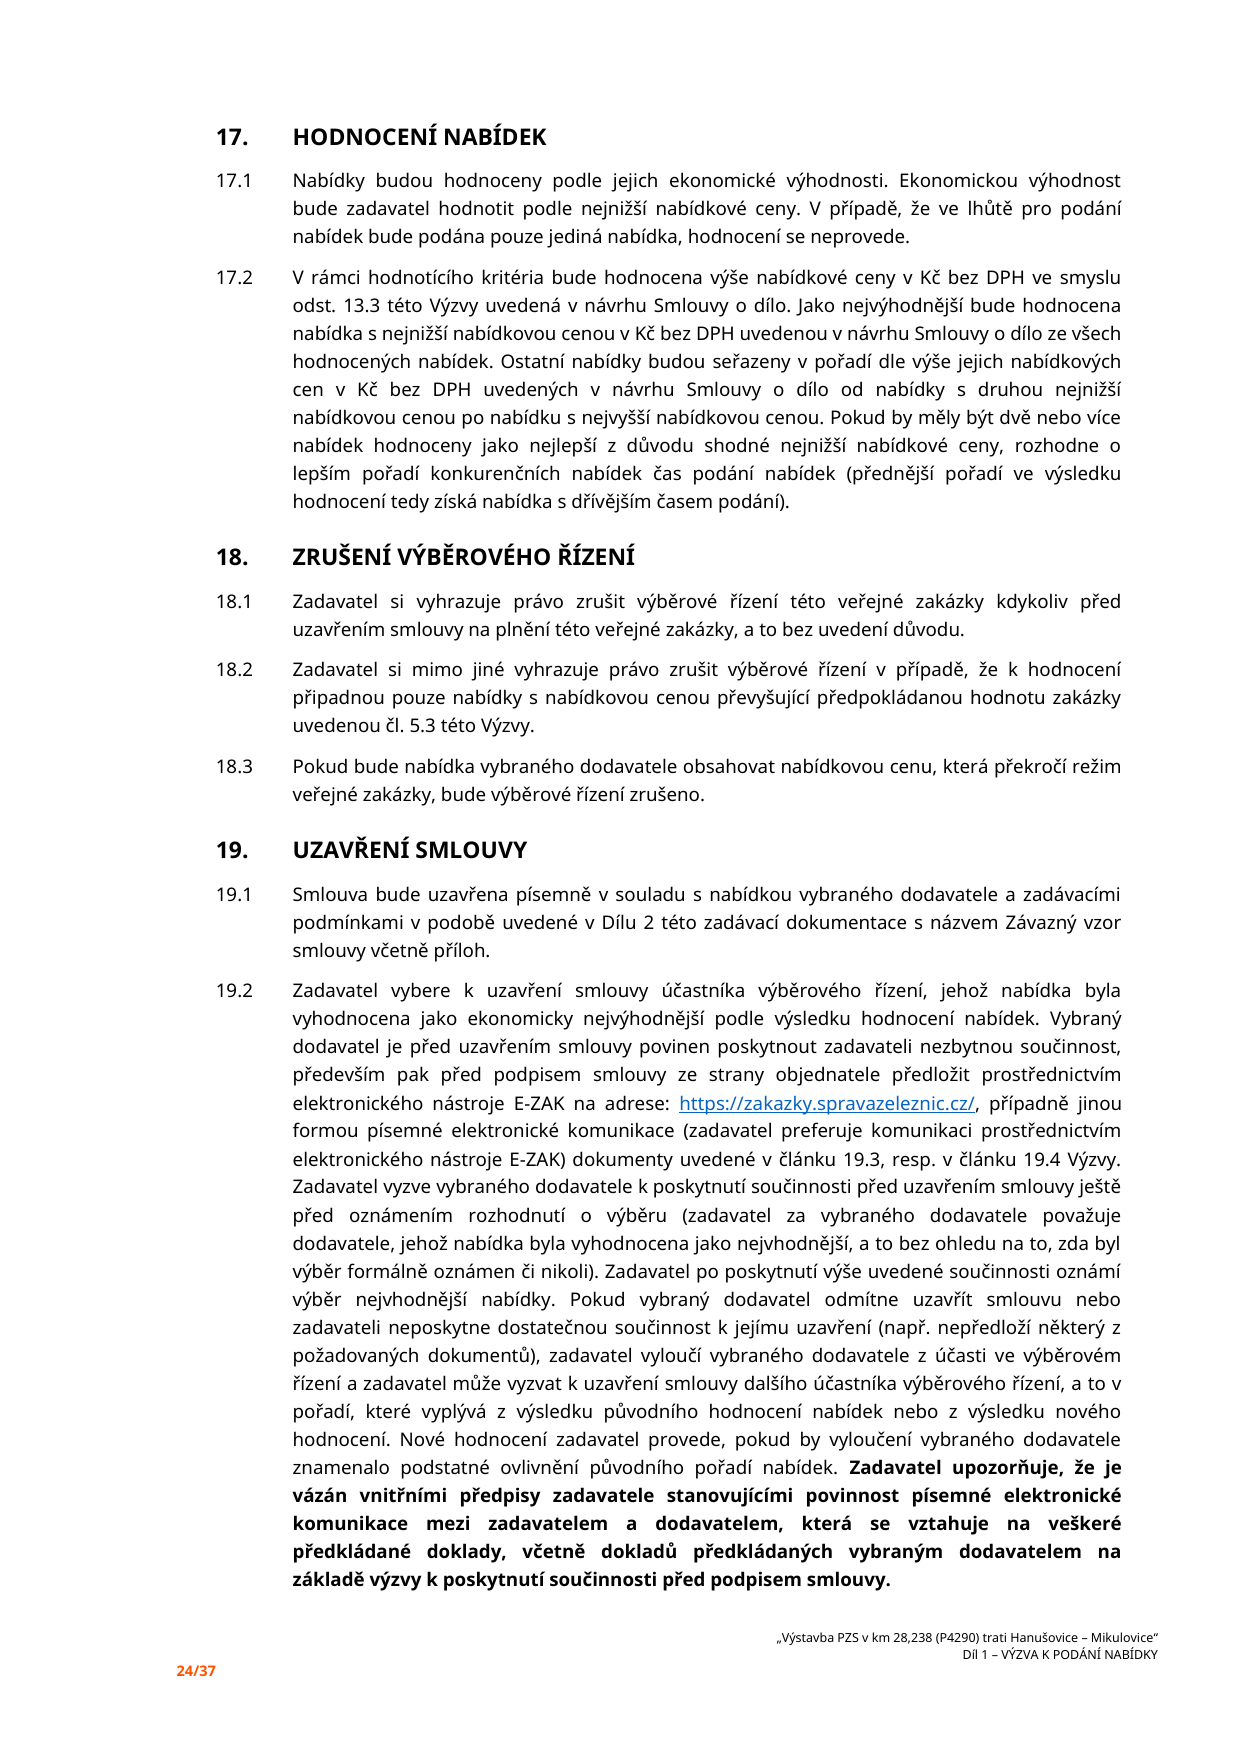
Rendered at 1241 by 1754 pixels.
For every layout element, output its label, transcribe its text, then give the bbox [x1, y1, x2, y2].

text ZRUŠENÍ VÝBĚROVÉHO ŘÍZENÍ [216, 541, 1122, 572]
text Zadavatel vybere k uzavření smlouvy účastníka výběrového řízení, jehož nabídka byla vyhodnocena jako ekonomicky nejvýhodnější podle výsledku hodnocení nabídek. Vybraný dodavatel je před uzavřením smlouvy povinen poskytnout zadavateli nezbytnou součinnost, především pak před podpisem smlouvy ze strany objednatele předložit prostřednictvím elektronického nástroje E-ZAK na adrese: https://zakazky.spravazeleznic.cz/, případně jinou formou písemné elektronické komunikace (zadavatel preferuje komunikaci prostřednictvím elektronického nástroje E-ZAK) dokumenty uvedené v článku 19.3, resp. v článku 19.4 Výzvy. Zadavatel vyzve vybraného dodavatele k poskytnutí součinnosti před uzavřením smlouvy ještě před oznámením rozhodnutí o výběru (zadavatel za vybraného dodavatele považuje dodavatele, jehož nabídka byla vyhodnocena jako nejvhodnější, a to bez ohledu na to, zda byl výběr formálně oznámen či nikoli). Zadavatel po poskytnutí výše uvedené součinnosti oznámí výběr nejvhodnější nabídky. Pokud vybraný dodavatel odmítne uzavřít smlouvu nebo zadavateli neposkytne dostatečnou součinnost k jejímu uzavření (např. nepředloží některý z požadovaných dokumentů), zadavatel vyloučí vybraného dodavatele z účasti ve výběrovém řízení a zadavatel může vyzvat k uzavření smlouvy dalšího účastníka výběrového řízení, a to v pořadí, které vyplývá z výsledku původního hodnocení nabídek nebo z výsledku nového hodnocení. Nové hodnocení zadavatel provede, pokud by vyloučení vybraného dodavatele znamenalo podstatné ovlivnění původního pořadí nabídek. Zadavatel upozorňuje, že je vázán vnitřními předpisy zadavatele stanovujícími povinnost písemné elektronické komunikace mezi zadavatelem a dodavatelem, která se vztahuje na veškeré předkládané doklady, včetně dokladů předkládaných vybraným dodavatelem na základě výzvy k poskytnutí součinnosti před podpisem smlouvy. [216, 978, 1122, 1592]
text Nabídky budou hodnoceny podle jejich ekonomické výhodnosti. Ekonomickou výhodnost bude zadavatel hodnotit podle nejnižší nabídkové ceny. V případě, že ve lhůtě pro podání nabídek bude podána pouze jediná nabídka, hodnocení se neprovede. [216, 167, 1122, 249]
text V rámci hodnotícího kritéria bude hodnocena výše nabídkové ceny v Kč bez DPH ve smyslu odst. 13.3 této Výzvy uvedená v návrhu Smlouvy o dílo. Jako nejvýhodnější bude hodnocena nabídka s nejnižší nabídkovou cenou v Kč bez DPH uvedenou v návrhu Smlouvy o dílo ze všech hodnocených nabídek. Ostatní nabídky budou seřazeny v pořadí dle výše jejich nabídkových cen v Kč bez DPH uvedených v návrhu Smlouvy o dílo od nabídky s druhou nejnižší nabídkovou cenou po nabídku s nejvyšší nabídkovou cenou. Pokud by měly být dvě nebo více nabídek hodnoceny jako nejlepší z důvodu shodné nejnižší nabídkové ceny, rozhodne o lepším pořadí konkurenčních nabídek čas podání nabídek (přednější pořadí ve výsledku hodnocení tedy získá nabídka s dřívějším časem podání). [216, 264, 1122, 514]
text Smlouva bude uzavřena písemně v souladu s nabídkou vybraného dodavatele a zadávacími podmínkami v podobě uvedené v Dílu 2 této zadávací dokumentace s názvem Závazný vzor smlouvy včetně příloh. [216, 881, 1122, 963]
text Pokud bude nabídka vybraného dodavatele obsahovat nabídkovou cenu, která překročí režim veřejné zakázky, bude výběrové řízení zrušeno. [216, 753, 1122, 807]
text HODNOCENÍ NABÍDEK [216, 121, 1122, 152]
text Zadavatel si vyhrazuje právo zrušit výběrové řízení této veřejné zakázky kdykoliv před uzavřením smlouvy na plnění této veřejné zakázky, a to bez uvedení důvodu. [216, 588, 1122, 642]
text UZAVŘENÍ SMLOUVY [216, 834, 1122, 866]
text Zadavatel si mimo jiné vyhrazuje právo zrušit výběrové řízení v případě, že k hodnocení připadnou pouze nabídky s nabídkovou cenou převyšující předpokládanou hodnotu zakázky uvedenou čl. 5.3 této Výzvy. [216, 657, 1122, 738]
